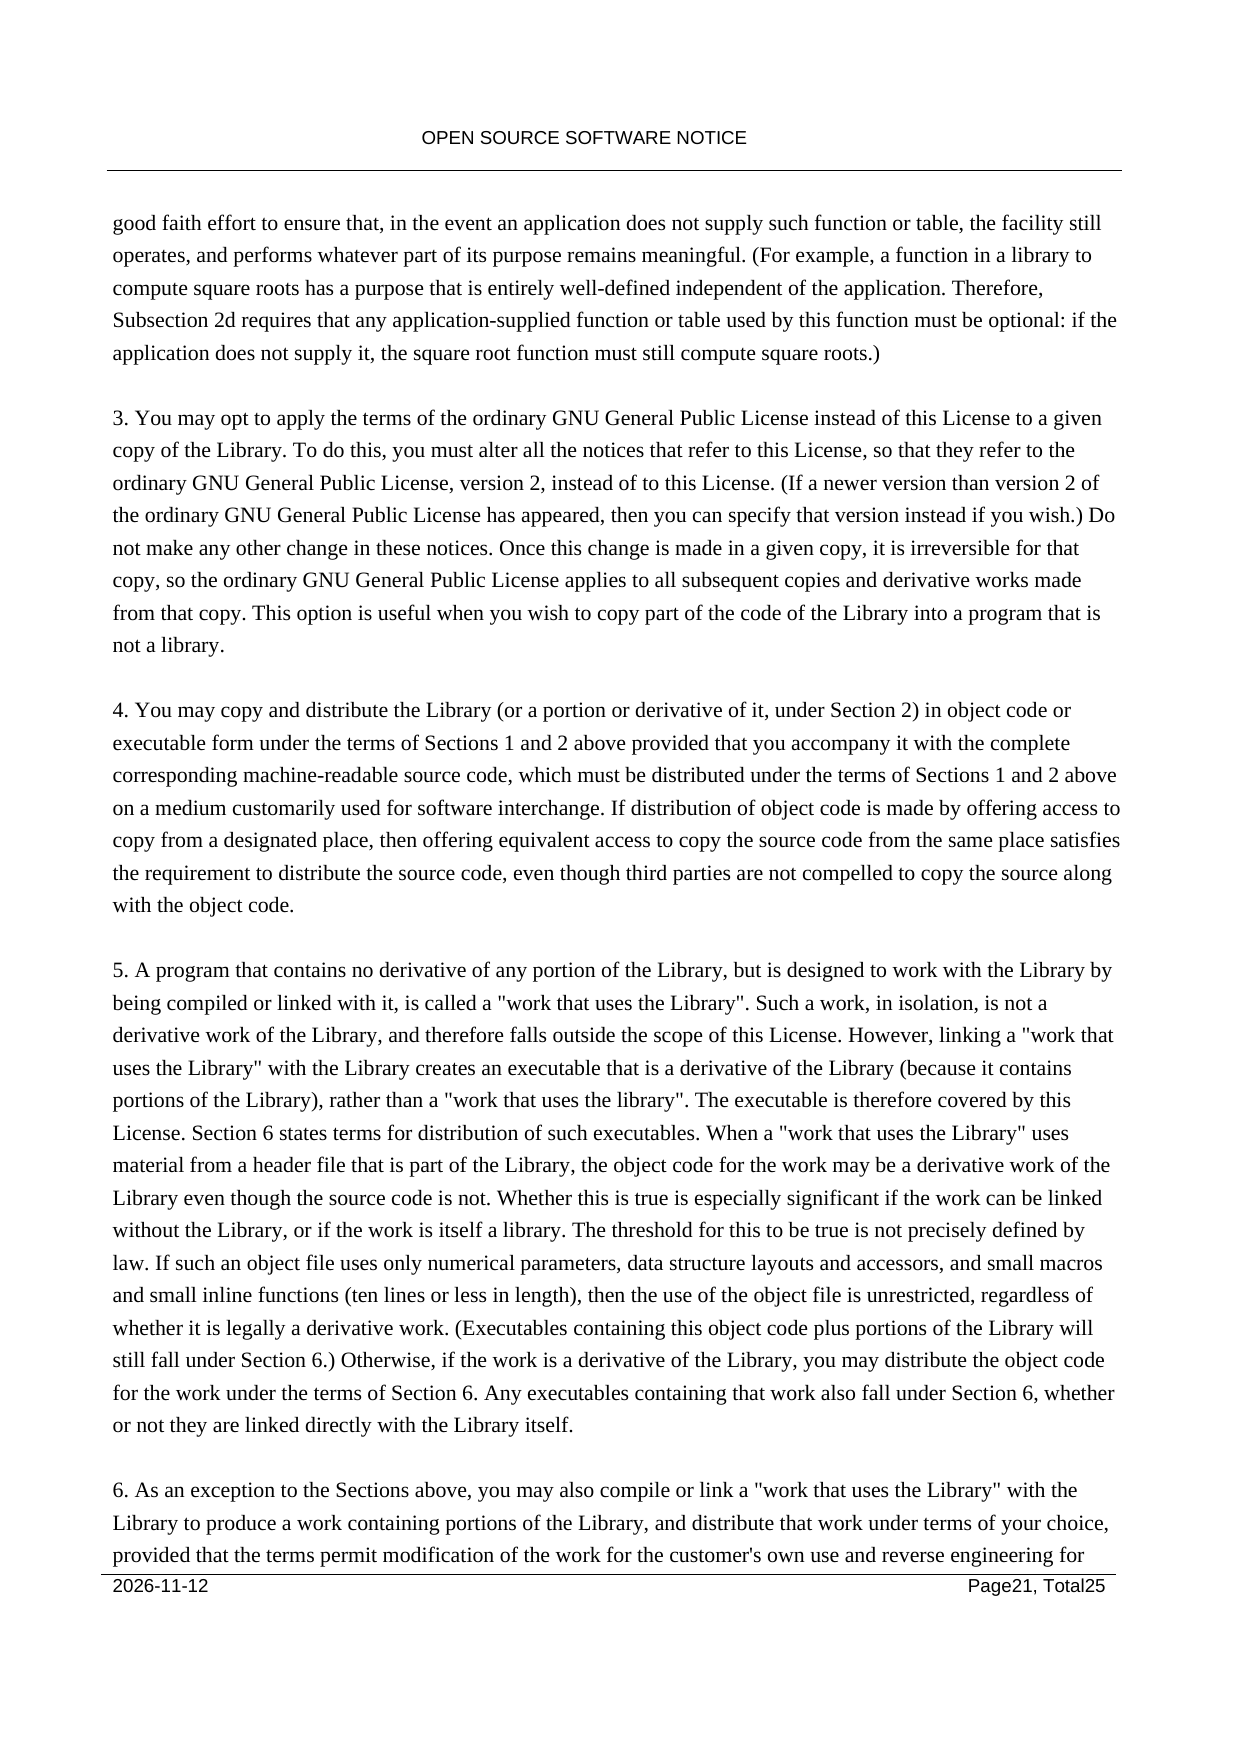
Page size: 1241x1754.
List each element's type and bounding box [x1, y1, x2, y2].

text [112, 206, 1128, 1571]
